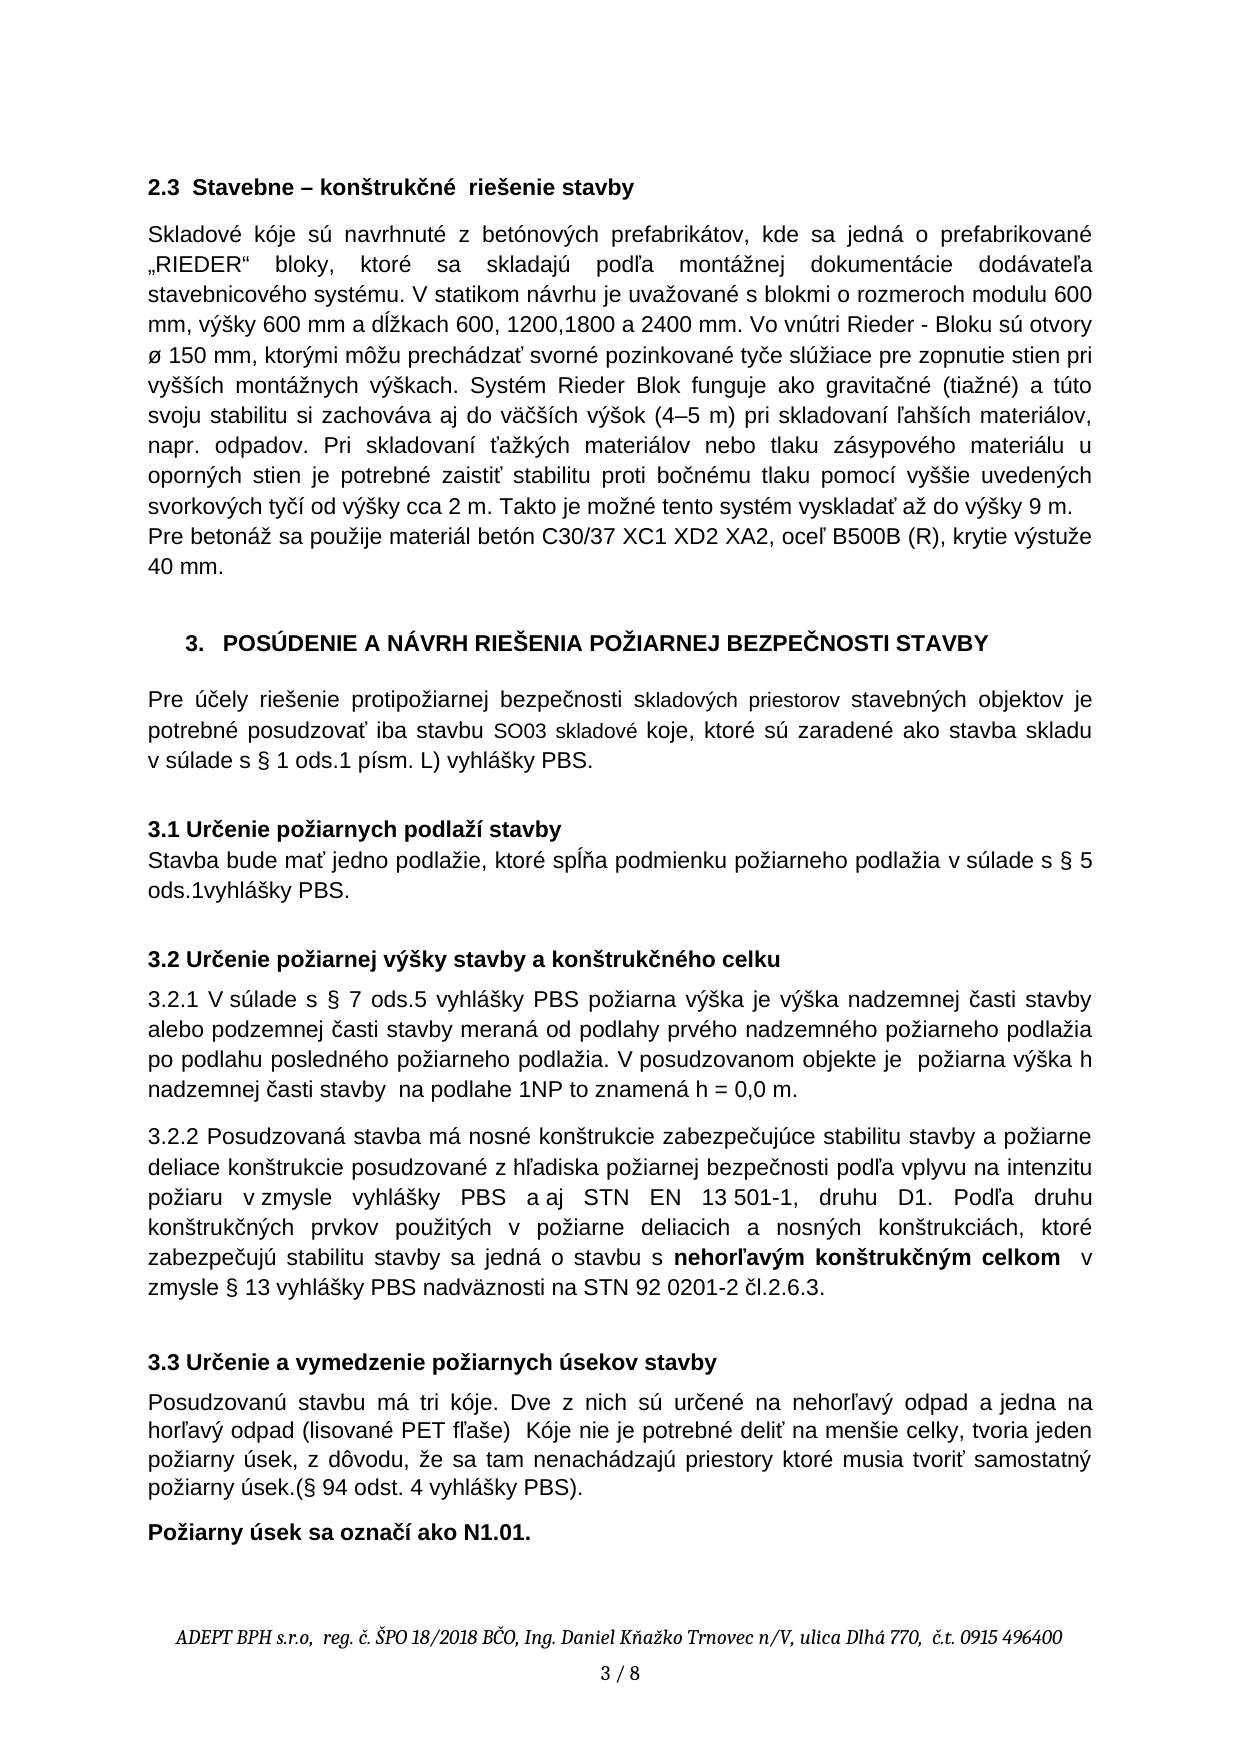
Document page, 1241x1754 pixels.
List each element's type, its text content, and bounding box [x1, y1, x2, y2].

text 3.3 Určenie a vymedzenie požiarnych úsekov stavby [148, 1349, 1093, 1376]
text 3.2.1 V súlade s § 7 ods.5 vyhlášky PBS požiarna výška je výška nadzemnej časti stavby alebo podzemnej časti stavby meraná od podlahy prvého nadzemného požiarneho podlažia po podlahu posledného požiarneho podlažia. V posudzovanom objekte je požiarna výška h nadzemnej časti stavby na podlahe 1NP to znamená h = 0,0 m. [148, 986, 1093, 1016]
text Skladové kóje sú navrhnuté z betónových prefabrikátov, kde sa jedná o prefabrikované „RIEDER“ bloky, ktoré sa skladajú podľa montážnej dokumentácie dodávateľa stavebnicového systému. V statikom návrhu je uvažované s blokmi o rozmeroch modulu 600 mm, výšky 600 mm a dĺžkach 600, 1200,1800 a 2400 mm. Vo vnútri Rieder - Bloku sú otvory ø 150 mm, ktorými môžu prechádzať svorné pozinkované tyče slúžiace pre zopnutie stien pri vyšších montážnych výškach. Systém Rieder Blok funguje ako gravitačné (tiažné) a túto svoju stabilitu si zachováva aj do väčších výšok (4–5 m) pri skladovaní ľahších materiálov, napr. odpadov. Pri skladovaní ťažkých materiálov nebo tlaku zásypového materiálu u oporných stien je potrebné zaistiť stabilitu proti bočnému tlaku pomocí vyššie uvedených svorkových tyčí od výšky cca 2 m. Takto je možné tento systém vyskladať až do výšky 9 m. [148, 221, 1093, 519]
text Pre účely riešenie protipožiarnej bezpečnosti skladových priestorov stavebných objektov je potrebné posudzovať iba stavbu SO03 skladové koje, ktoré sú zaradené ako stavba skladu v súlade s § 1 ods.1 písm. L) vyhlášky PBS. [148, 686, 1093, 773]
list POSÚDENIE A NÁVRH RIEŠENIA POŽIARNEJ BEZPEČNOSTI STAVBY [185, 630, 1093, 657]
text 2.3 Stavebne – konštrukčné riešenie stavby [148, 174, 1093, 200]
text 3.2.1 V súlade s § 7 ods.5 vyhlášky PBS požiarna výška je výška nadzemnej časti stavby alebo podzemnej časti stavby meraná od podlahy prvého nadzemného požiarneho podlažia po podlahu posledného požiarneho podlažia. V posudzovanom objekte je požiarna výška h nadzemnej časti stavby na podlahe 1NP to znamená h = 0,0 m. [148, 1042, 1093, 1103]
text Pre betonáž sa použije materiál betón C30/37 XC1 XD2 XA2, oceľ B500B (R), krytie výstuže 40 mm. [148, 523, 1093, 579]
text Stavba bude mať jedno podlažie, ktoré spĺňa podmienku požiarneho podlažia v súlade s § 5 ods.1vyhlášky PBS. [148, 847, 1093, 903]
text 3.2.2 Posudzovaná stavba má nosné konštrukcie zabezpečujúce stabilitu stavby a požiarne deliace konštrukcie posudzované z hľadiska požiarnej bezpečnosti podľa vplyvu na intenzitu požiaru v zmysle vyhlášky PBS a aj STN EN 13 501-1, druhu D1. Podľa druhu konštrukčných prvkov použitých v požiarne deliacich a nosných konštrukciách, ktoré zabezpečujú stabilitu stavby sa jedná o stavbu s nehorľavým konštrukčným celkom v zmysle § 13 vyhlášky PBS nadväznosti na STN 92 0201-2 čl.2.6.3. [148, 1123, 1093, 1301]
text Požiarny úsek sa označí ako N1.01. [148, 1519, 1093, 1546]
text Posudzovanú stavbu má tri kóje. Dve z nich sú určené na nehorľavý odpad a jedna na horľavý odpad (lisované PET fľaše) Kóje nie je potrebné deliť na menšie celky, tvoria jeden požiarny úsek, z dôvodu, že sa tam nenachádzajú priestory ktoré musia tvoriť samostatný požiarny úsek.(§ 94 odst. 4 vyhlášky PBS). [148, 1389, 1093, 1500]
text 3.2 Určenie požiarnej výšky stavby a konštrukčného celku [148, 946, 1093, 973]
text 3.1 Určenie požiarnych podlaží stavby [148, 816, 1093, 843]
